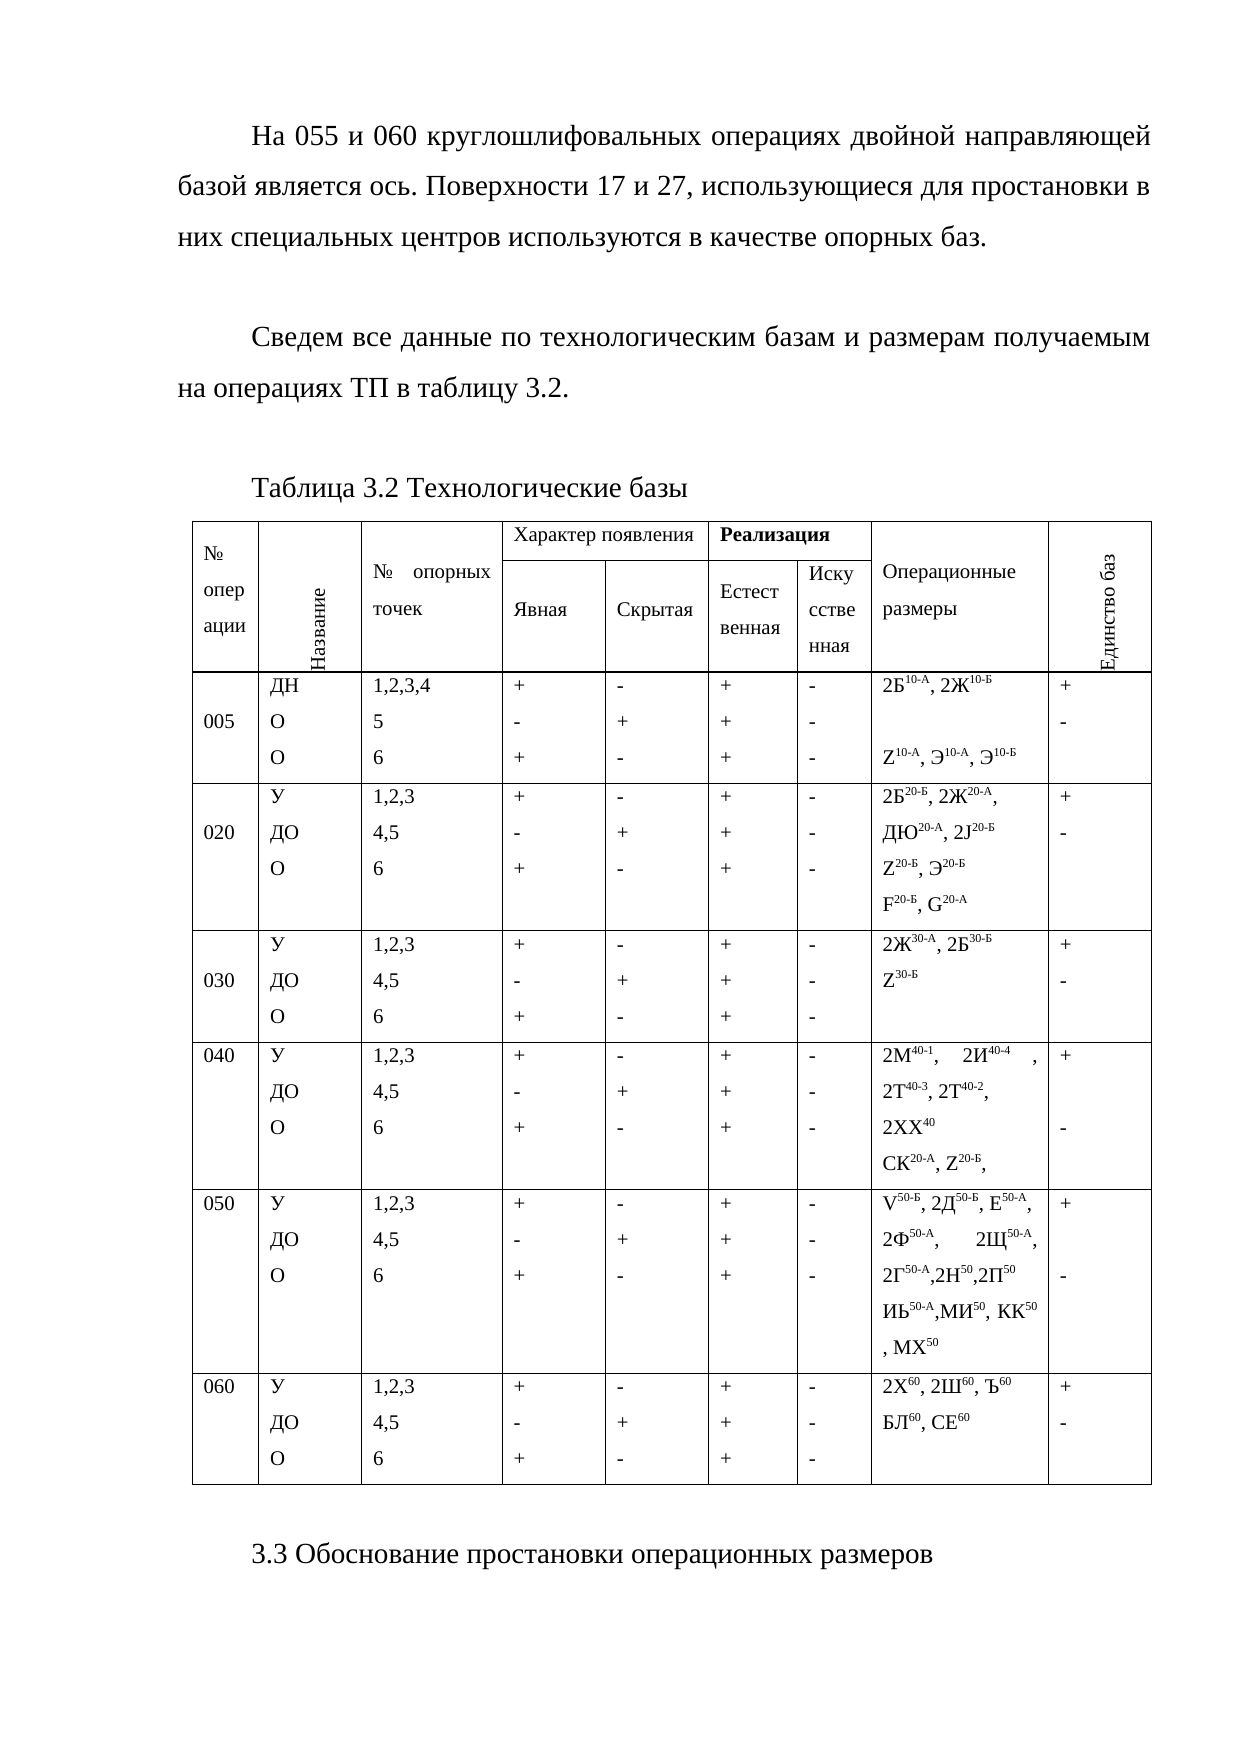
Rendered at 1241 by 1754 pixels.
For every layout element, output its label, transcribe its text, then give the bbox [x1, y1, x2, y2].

table_header Единство баз [1049, 522, 1151, 671]
table_cell 1,2,3 4,5 6 [362, 931, 502, 1042]
table_cell + + + [709, 1190, 797, 1373]
table_cell У ДО О [259, 784, 361, 930]
table_cell - - - [798, 784, 871, 930]
table_cell - + - [606, 1190, 708, 1373]
table_cell 1,2,3 4,5 6 [362, 784, 502, 930]
table_cell - - - [798, 931, 871, 1042]
table_cell - + - [606, 1043, 708, 1189]
table_cell У ДО О [259, 931, 361, 1042]
table_cell + + + [709, 673, 797, 783]
table_cell 020 [193, 784, 258, 930]
table_cell Явная [503, 561, 605, 671]
table_cell ДН О О [259, 673, 361, 783]
table_cell 2Х60, 2Ш60, Ъ60 БЛ60, СЕ60 [872, 1374, 1048, 1484]
table_cell У ДО О [259, 1043, 361, 1189]
table_cell - - - [798, 1190, 871, 1373]
table_cell - - - [798, 1043, 871, 1189]
table_cell + - [1049, 673, 1151, 783]
table_cell + - + [503, 784, 605, 930]
text На 055 и 060 круглошлифовальных операциях двойной направляющей базой является ось. Поверхности 17 и 27, использующиеся для простановки в них специальных центров используются в качестве опорных баз. [177, 118, 1152, 252]
table_cell - + - [606, 931, 708, 1042]
table_cell 1,2,3 4,5 6 [362, 1374, 502, 1484]
text 3.3 Обоснование простановки операционных размеров [177, 1536, 1152, 1569]
table_cell 040 [193, 1043, 258, 1189]
table_header Операционные размеры [872, 522, 1048, 671]
subtitle Таблица 3.2 Технологические базы [177, 470, 1152, 504]
table_cell 1,2,3 4,5 6 [362, 1190, 502, 1373]
table_cell 1,2,3 4,5 6 [362, 1043, 502, 1189]
table_cell У ДО О [259, 1374, 361, 1484]
table_cell + - + [503, 1374, 605, 1484]
table_cell 2М40-1, 2И40-4 , 2Т40-3, 2Т40-2, 2ХХ40 СК20-А, Z20-Б, [872, 1043, 1048, 1189]
table_cell V50-Б, 2Д50-Б, Е50-А, 2Ф50-А, 2Щ50-А, 2Г50-А,2Н50,2П50 ИЬ50-А,МИ50, КК50 , МХ50 [872, 1190, 1048, 1373]
table_cell 2Б20-Б, 2Ж20-А, ДЮ20-А, 2J20-Б Z20-Б, Э20-Б F20-Б, G20-A [872, 784, 1048, 930]
table_cell 050 [193, 1190, 258, 1373]
table_cell - - - [798, 673, 871, 783]
table_cell + + + [709, 1374, 797, 1484]
table_cell + - [1049, 1043, 1151, 1189]
table_cell + - + [503, 931, 605, 1042]
table_cell - - - [798, 1374, 871, 1484]
table_header № опорных точек [362, 522, 502, 671]
table_cell - + - [606, 673, 708, 783]
table_cell 1,2,3,4 5 6 [362, 673, 502, 783]
table_cell 030 [193, 931, 258, 1042]
table_cell + + + [709, 931, 797, 1042]
table_cell + - + [503, 1190, 605, 1373]
table_header № операции [193, 522, 258, 671]
table_cell + + + [709, 784, 797, 930]
table_cell 005 [193, 673, 258, 783]
table_cell Скрытая [606, 561, 708, 671]
table_cell - + - [606, 784, 708, 930]
table_cell Искусственная [798, 561, 871, 671]
table_header Название [259, 522, 361, 671]
table_cell + - + [503, 673, 605, 783]
table_cell - + - [606, 1374, 708, 1484]
table_cell + - [1049, 784, 1151, 930]
table_cell + - [1049, 1374, 1151, 1484]
table_header Реализация [709, 522, 871, 560]
text Сведем все данные по технологическим базам и размерам получаемым на операциях ТП в таблицу 3.2. [177, 319, 1152, 403]
table_cell 2Ж30-А, 2Б30-Б Z30-Б [872, 931, 1048, 1042]
table_cell + - [1049, 1190, 1151, 1373]
table_cell У ДО О [259, 1190, 361, 1373]
table_cell Естественная [709, 561, 797, 671]
table_cell 2Б10-А, 2Ж10-Б Z10-A, Э10-А, Э10-Б [872, 673, 1048, 783]
table_cell + - + [503, 1043, 605, 1189]
table_cell + - [1049, 931, 1151, 1042]
table_header Характер появления [503, 522, 708, 560]
table_cell 060 [193, 1374, 258, 1484]
table_cell + + + [709, 1043, 797, 1189]
